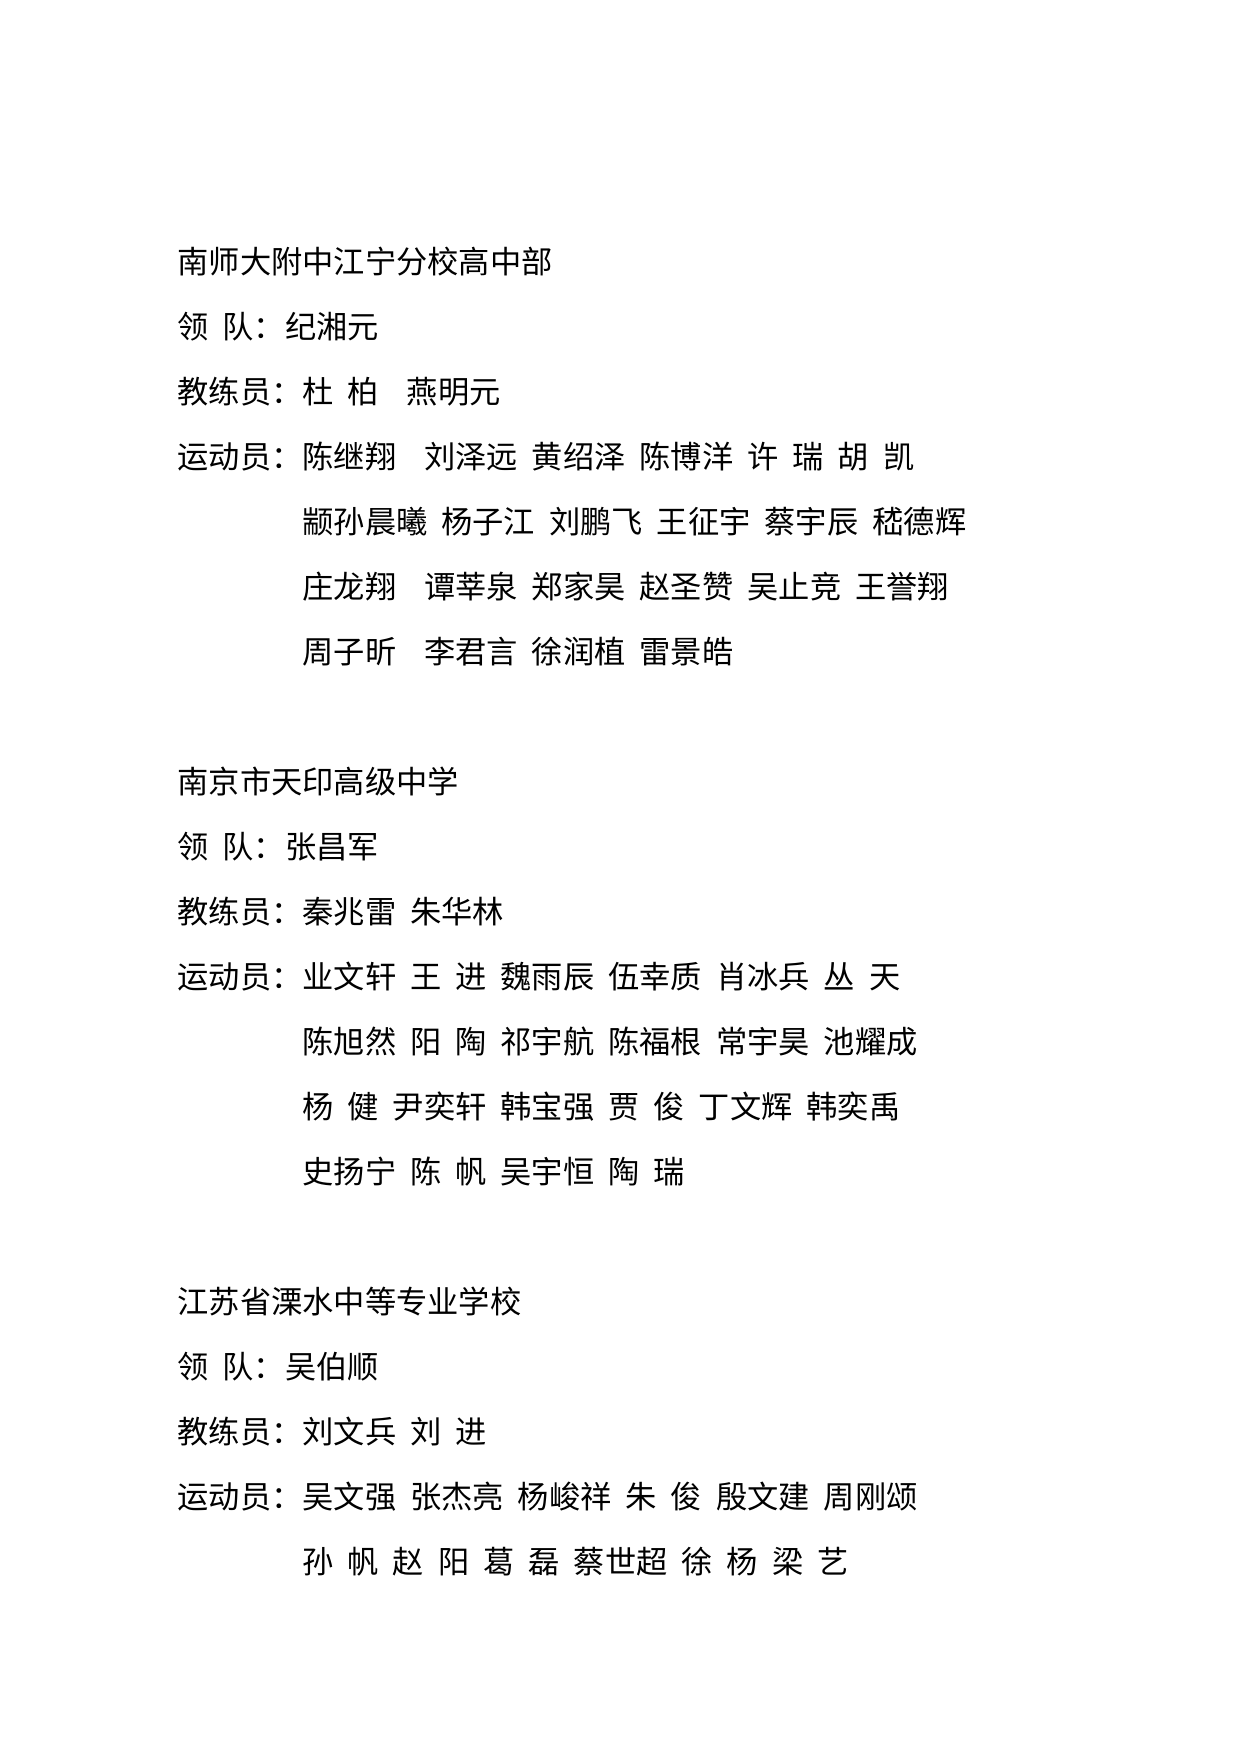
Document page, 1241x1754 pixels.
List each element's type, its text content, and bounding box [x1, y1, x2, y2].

text 孙 帆 赵 阳 葛 磊 蔡世超 徐 杨 梁 艺 [177, 1527, 1063, 1592]
text 领 队：吴伯顺 [177, 1332, 1063, 1397]
text 教练员：杜 柏 燕明元 [177, 357, 1063, 422]
text 庄龙翔 谭莘泉 郑家昊 赵圣赞 吴止竞 王誉翔 [177, 552, 1063, 617]
text 教练员：刘文兵 刘 进 [177, 1397, 1063, 1462]
text 史扬宁 陈 帆 吴宇恒 陶 瑞 [177, 1137, 1063, 1202]
text 杨 健 尹奕轩 韩宝强 贾 俊 丁文辉 韩奕禹 [177, 1072, 1063, 1137]
text 周子昕 李君言 徐润植 雷景皓 [177, 617, 1063, 682]
text 运动员：陈继翔 刘泽远 黄绍泽 陈博洋 许 瑞 胡 凯 [177, 422, 1063, 487]
text 运动员：吴文强 张杰亮 杨峻祥 朱 俊 殷文建 周刚颂 [177, 1462, 1063, 1527]
text 运动员：业文轩 王 进 魏雨辰 伍幸质 肖冰兵 丛 天 [177, 942, 1063, 1007]
text 领 队：纪湘元 [177, 292, 1063, 357]
text 教练员：秦兆雷 朱华林 [177, 877, 1063, 942]
text 颛孙晨曦 杨子江 刘鹏飞 王征宇 蔡宇辰 嵇德辉 [177, 487, 1063, 552]
text 江苏省溧水中等专业学校 [177, 1267, 1063, 1332]
text 陈旭然 阳 陶 祁宇航 陈福根 常宇昊 池耀成 [177, 1007, 1063, 1072]
text 南师大附中江宁分校高中部 [177, 227, 1063, 292]
text 领 队：张昌军 [177, 812, 1063, 877]
text 南京市天印高级中学 [177, 747, 1063, 812]
